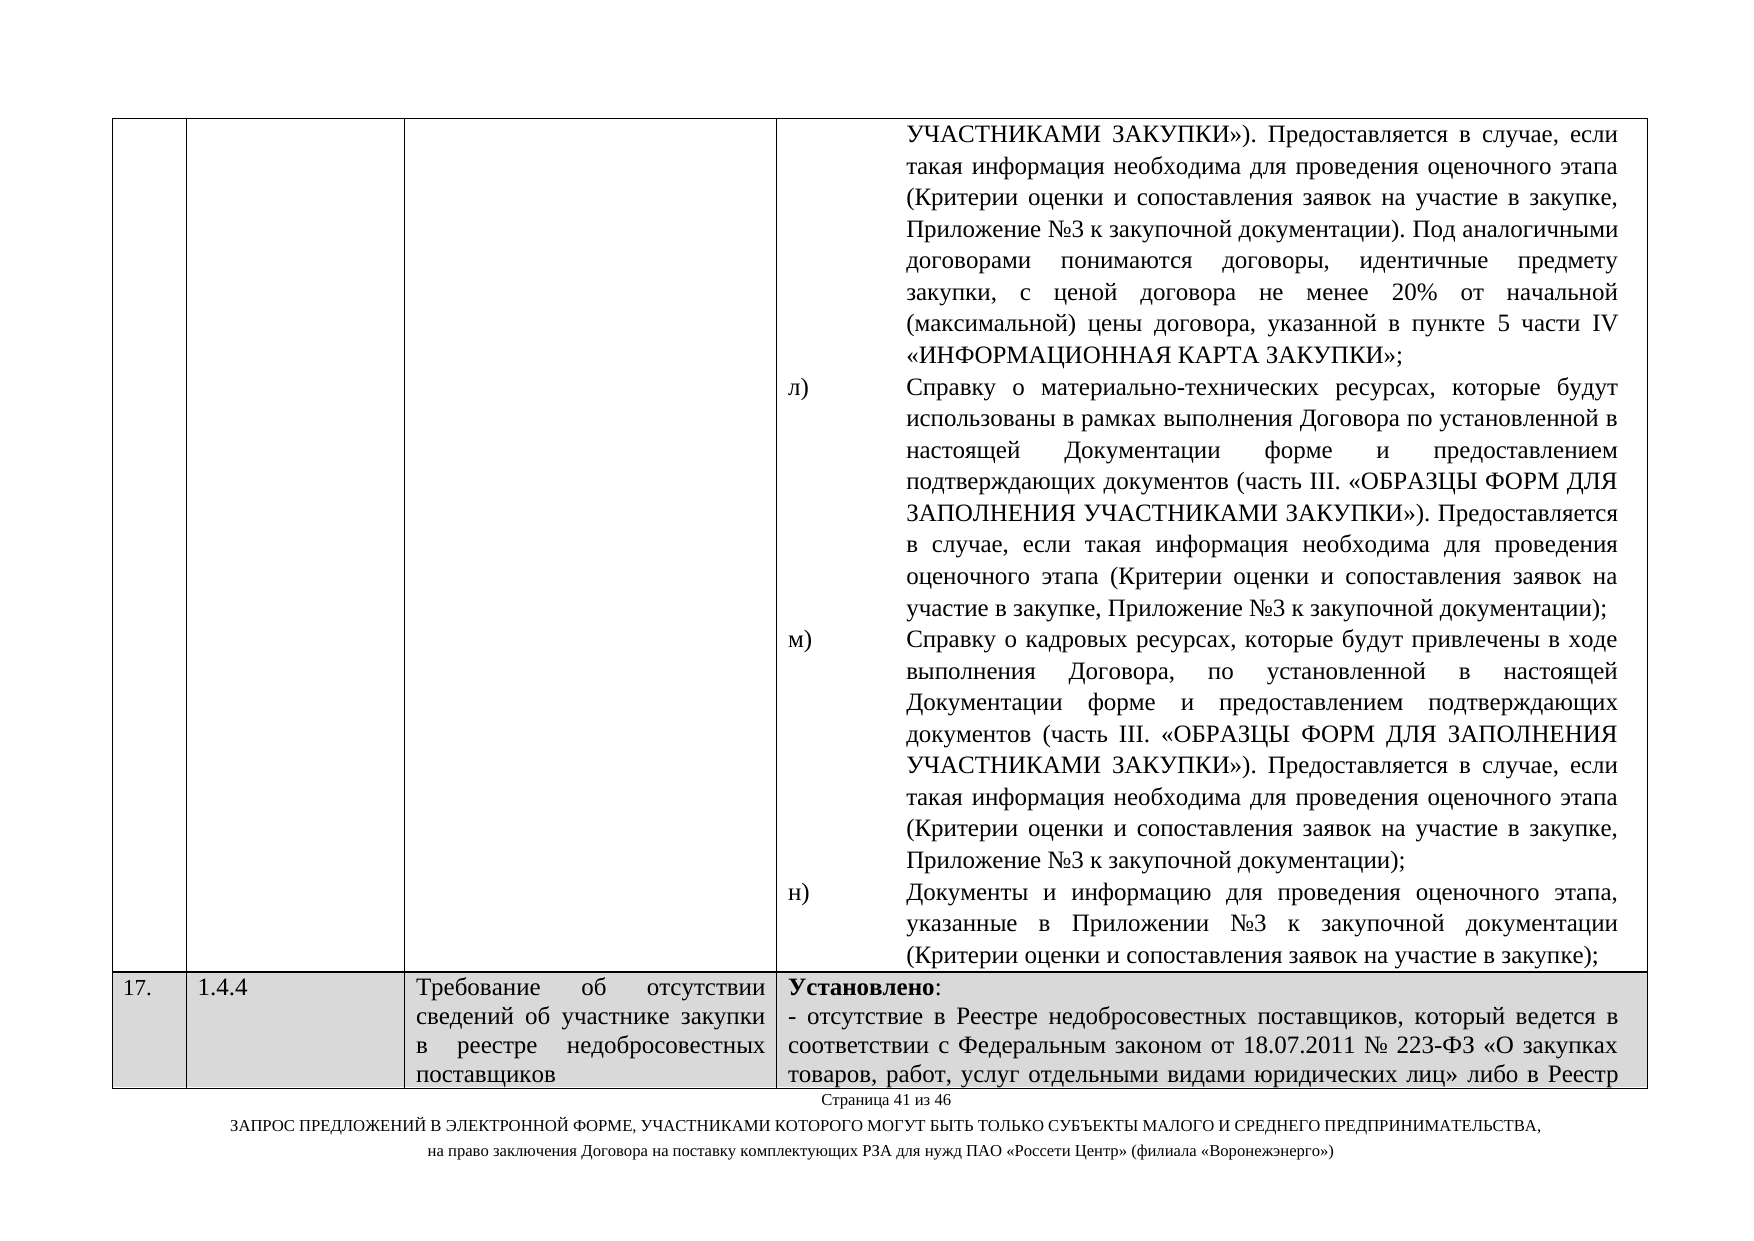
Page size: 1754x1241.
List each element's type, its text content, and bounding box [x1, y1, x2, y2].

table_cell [777, 973, 1647, 1087]
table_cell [405, 973, 776, 1087]
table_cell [187, 119, 404, 971]
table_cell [405, 119, 776, 971]
table_cell [113, 973, 186, 1087]
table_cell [777, 119, 1647, 971]
table_cell 1.4.4 [187, 973, 404, 1087]
table_cell [113, 119, 186, 971]
